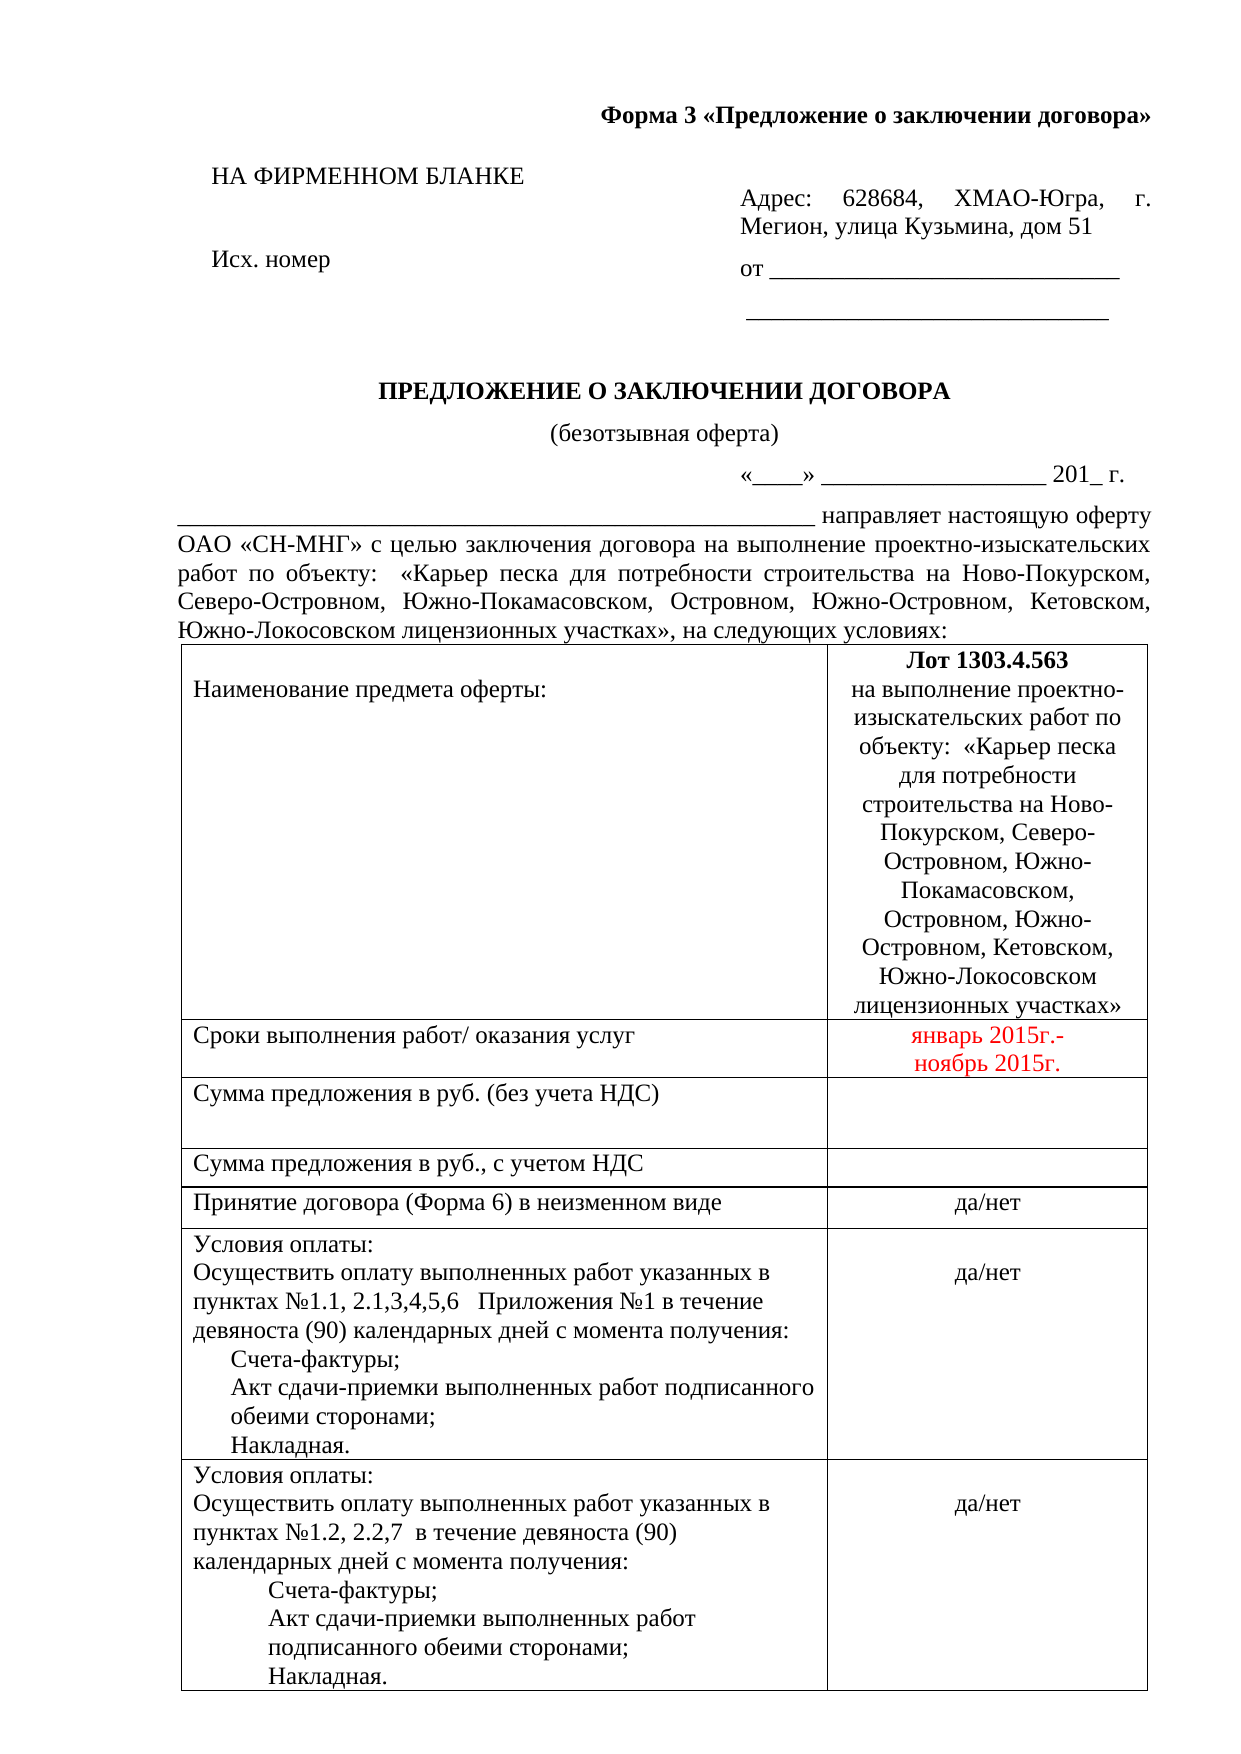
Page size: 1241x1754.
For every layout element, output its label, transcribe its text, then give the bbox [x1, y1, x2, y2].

table_cell Сумма предложения в руб. (без учета НДС) [182, 1078, 827, 1147]
text (безотзывная оферта) [177, 418, 1152, 446]
table_cell да/нет [828, 1460, 1147, 1690]
table_cell Сумма предложения в руб., с учетом НДС [182, 1149, 827, 1186]
table_cell Условия оплаты: Осуществить оплату выполненных работ указанных в пунктах №1.2, 2.2,7 в течение девяноста (90) календарных дней с момента получения: Счета-фактуры; Акт сдачи-приемки выполненных работ подписанного обеими сторонами; Накладная. [182, 1460, 827, 1690]
table_header Наименование предмета оферты: [182, 645, 827, 1019]
table_header Лот 1303.4.563 на выполнение проектно-изыскательских работ по объекту: «Карьер песка для потребности строительства на Ново-Покурском, Северо-Островном, Южно-Покамасовском, Островном, Южно-Островном, Кетовском, Южно-Локосовском лицензионных участках» [828, 645, 1147, 1019]
text Адрес: 628684, ХМАО-Югра, г. Мегион, улица Кузьмина, дом 51 [740, 183, 1152, 240]
text ПРЕДЛОЖЕНИЕ О ЗАКЛЮЧЕНИИ ДОГОВОРА [177, 376, 1152, 405]
table_cell да/нет [828, 1188, 1147, 1228]
table_cell январь 2015г.- ноябрь 2015г. [828, 1020, 1147, 1077]
text Форма 3 «Предложение о заключении договора» [177, 100, 1152, 129]
table_cell да/нет [828, 1229, 1147, 1459]
table_cell Условия оплаты: Осуществить оплату выполненных работ указанных в пунктах №1.1, 2.1,3,4,5,6 Приложения №1 в течение девяноста (90) календарных дней с момента получения: Счета-фактуры; Акт сдачи-приемки выполненных работ подписанного обеими сторонами; Накладная. [182, 1229, 827, 1459]
table_cell Принятие договора (Форма 6) в неизменном виде [182, 1188, 827, 1228]
table_cell [828, 1078, 1147, 1147]
table_cell Сроки выполнения работ/ оказания услуг [182, 1020, 827, 1077]
text ___________________________________________________ направляет настоящую оферту ОАО «СН-МНГ» с целью заключения договора на выполнение проектно-изыскательских работ по объекту: «Карьер песка для потребности строительства на Ново-Покурском, Северо-Островном, Южно-Покамасовском, Островном, Южно-Островном, Кетовском, Южно-Локосовском лицензионных участках», на следующих условиях: [177, 500, 1152, 644]
text _____________________________ [740, 294, 1152, 323]
text «____» __________________ 201_ г. [740, 459, 1152, 488]
text от ____________________________ [740, 253, 1152, 281]
table_cell [828, 1149, 1147, 1186]
